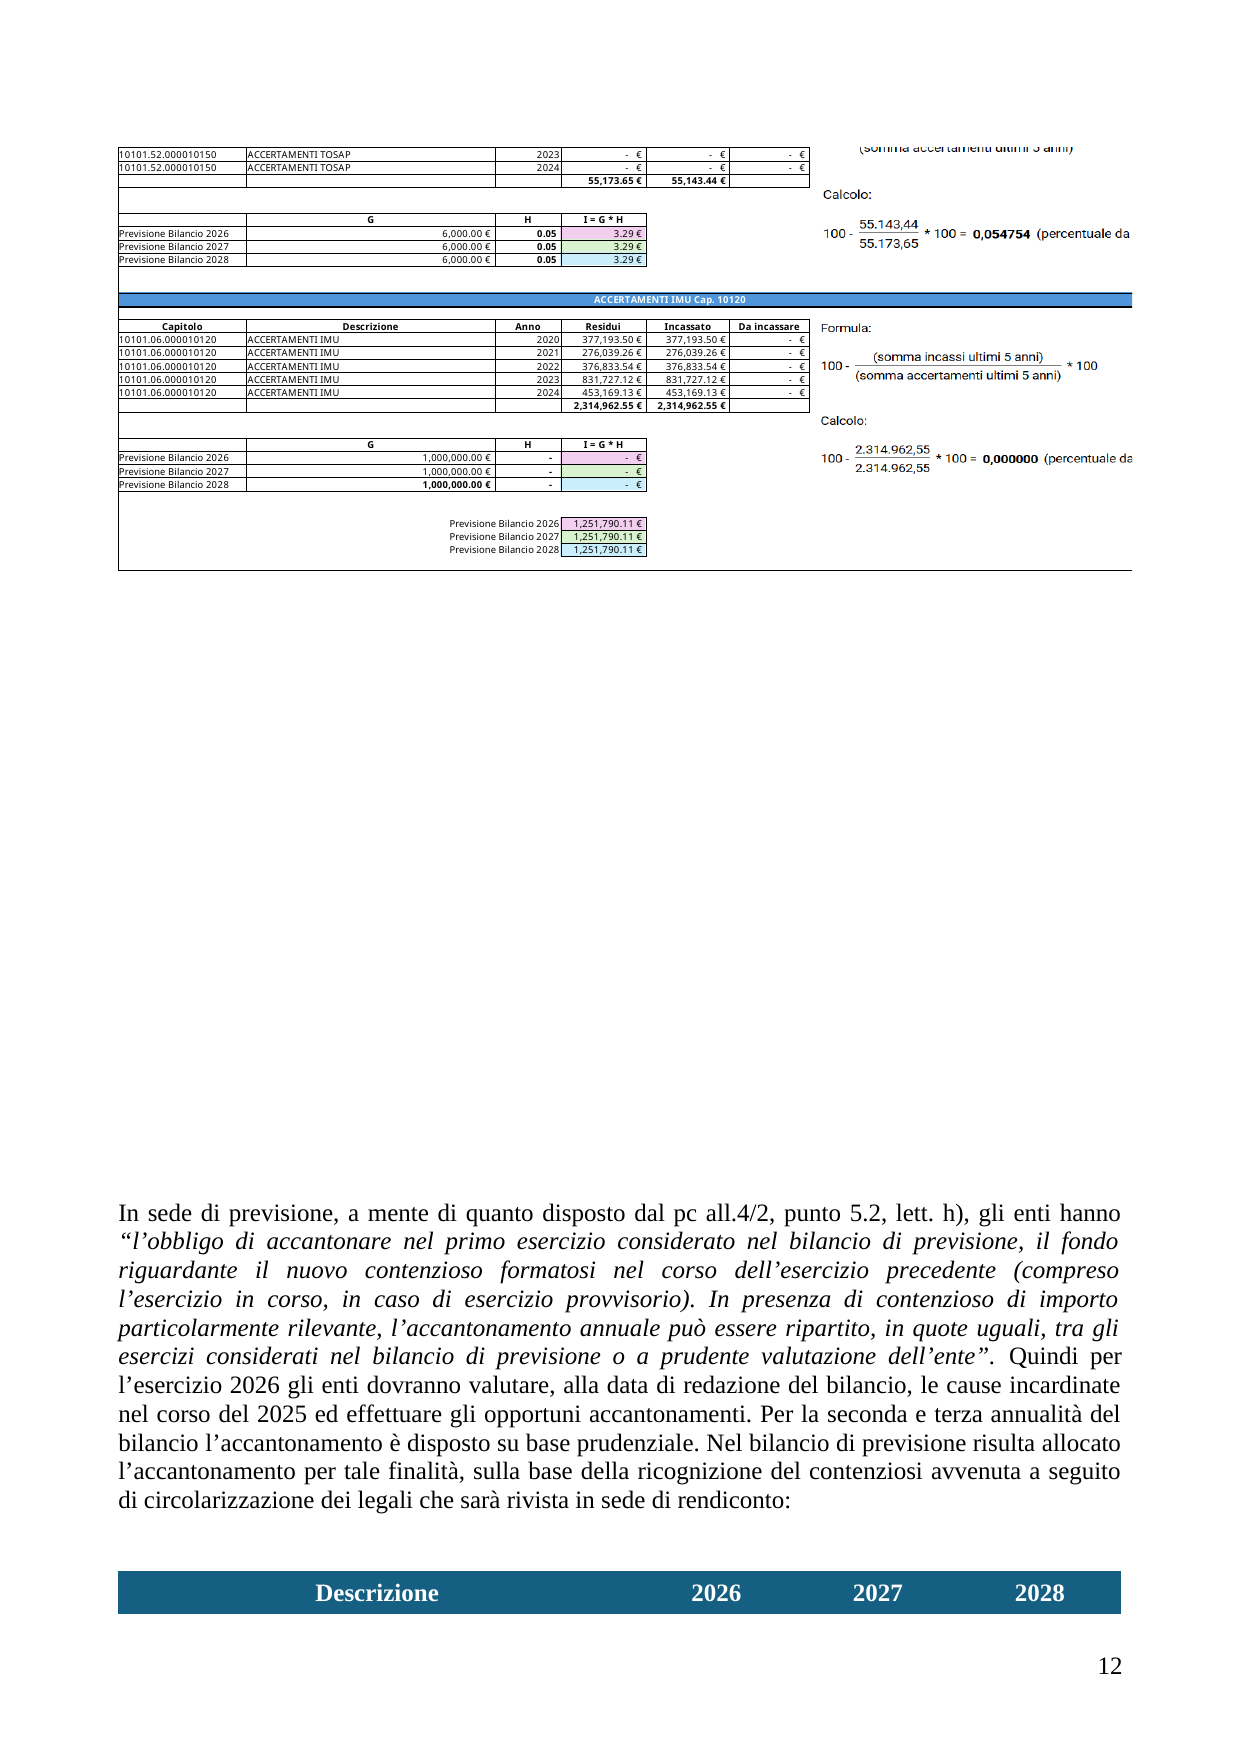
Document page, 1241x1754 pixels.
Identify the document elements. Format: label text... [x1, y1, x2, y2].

table_header Descrizione [119, 1573, 634, 1613]
table_header 2028 [959, 1573, 1120, 1613]
table_header 2026 [636, 1573, 796, 1613]
text In sede di previsione, a mente di quanto disposto dal pc all.4/2, punto 5.2, lett. h), gli enti hanno “l’obbligo di accantonare nel primo esercizio considerato nel bilancio di previsione, il fondo riguardante il nuovo contenzioso formatosi nel corso dell’esercizio precedente (compreso l’esercizio in corso, in caso di esercizio provvisorio). In presenza di contenzioso di importo particolarmente rilevante, l’accantonamento annuale può essere ripartito, in quote uguali, tra gli esercizi considerati nel bilancio di previsione o a prudente valutazione dell’ente”. Quindi per l’esercizio 2026 gli enti dovranno valutare, alla data di redazione del bilancio, le cause incardinate nel corso del 2025 ed effettuare gli opportuni accantonamenti. Per la seconda e terza annualità del bilancio l’accantonamento è disposto su base prudenziale. Nel bilancio di previsione risulta allocato l’accantonamento per tale finalità, sulla base della ricognizione del contenziosi avvenuta a seguito di circolarizzazione dei legali che sarà rivista in sede di rendiconto: [118, 1198, 1122, 1514]
table_header 2027 [797, 1573, 958, 1613]
